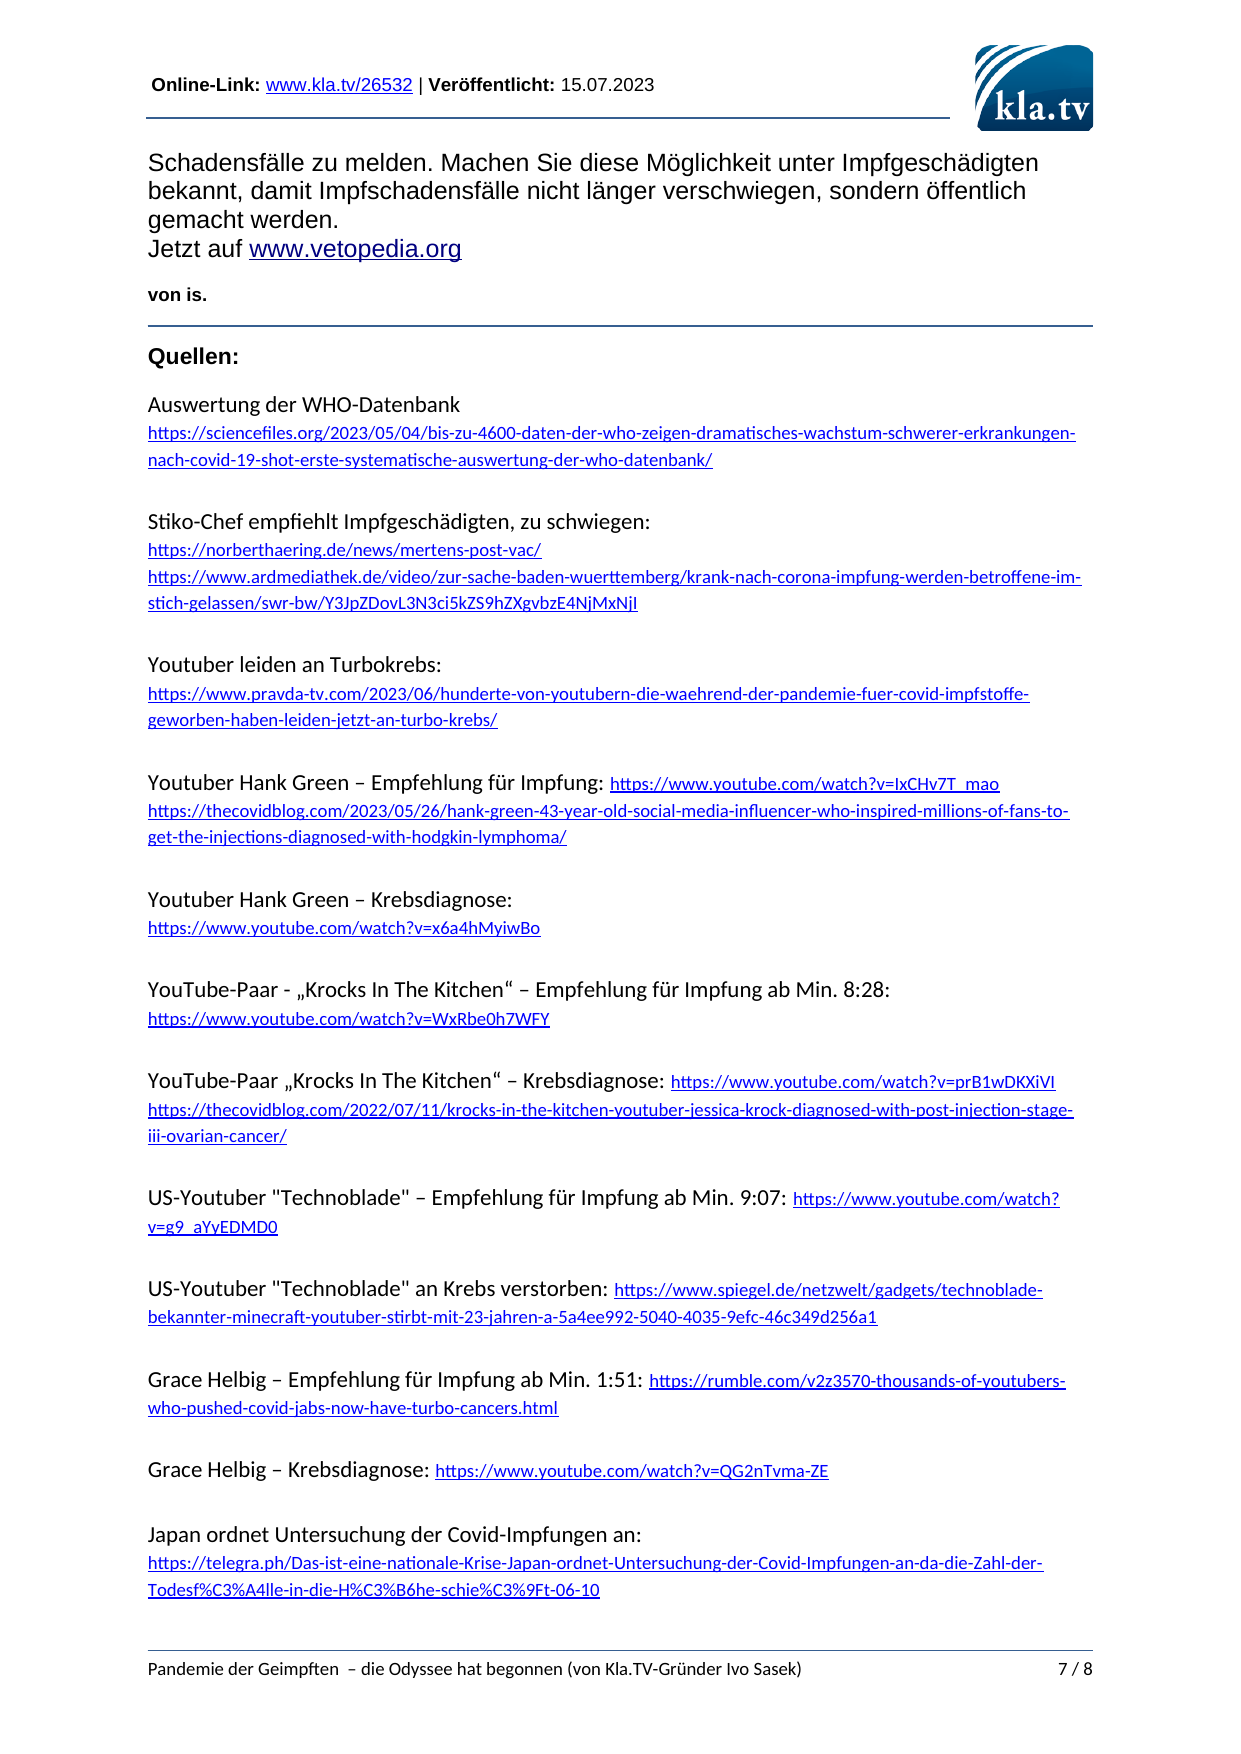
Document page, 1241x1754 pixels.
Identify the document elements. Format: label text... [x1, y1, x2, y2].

text von is. [148, 283, 1093, 305]
text Jetzt auf www.vetopedia.org [148, 234, 1093, 263]
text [148, 390, 1093, 1633]
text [148, 148, 1093, 234]
text Quellen: [148, 327, 1093, 369]
